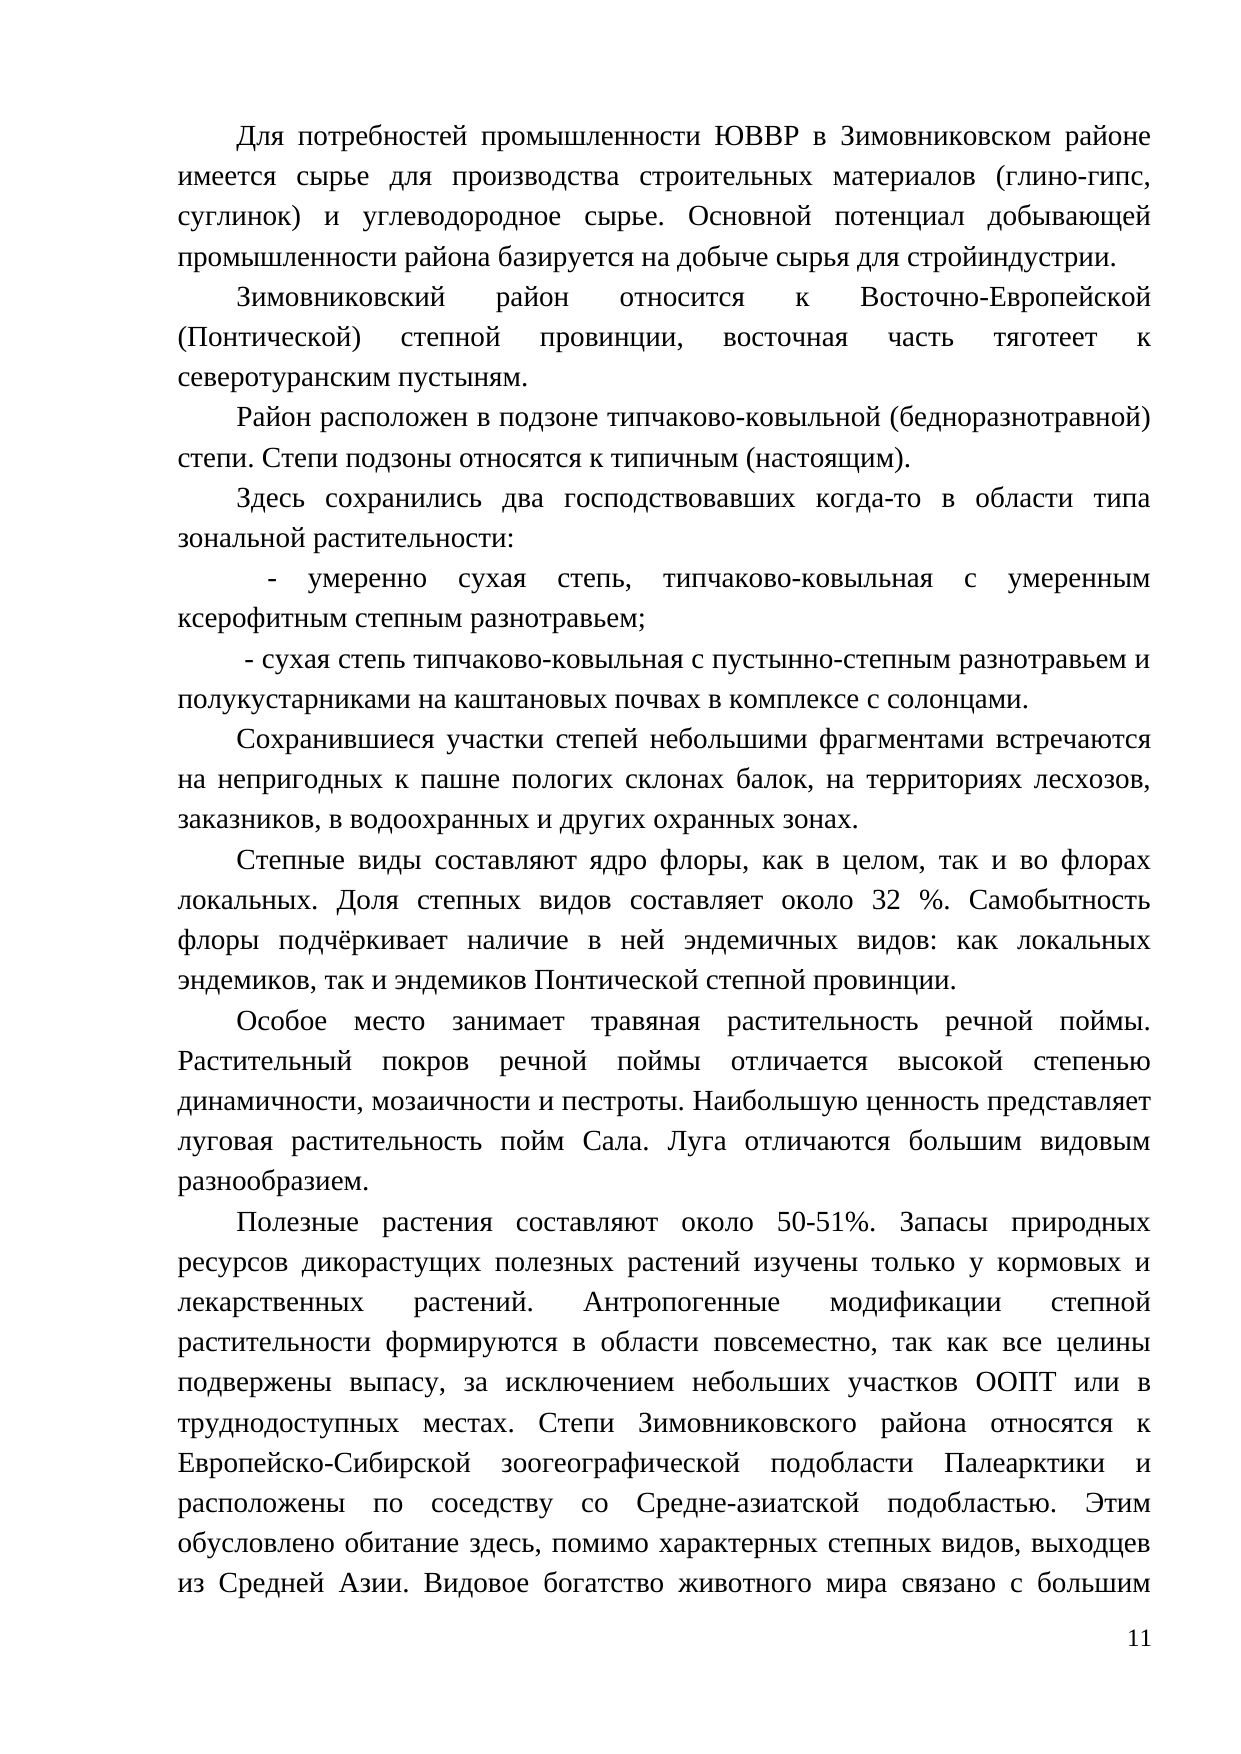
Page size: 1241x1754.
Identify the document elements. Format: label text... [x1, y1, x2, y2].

text Здесь сохранились два господствовавших когда-то в области типа зональной растительности: [177, 480, 1152, 554]
text Особое место занимает травяная растительность речной поймы. Растительный покров речной поймы отличается высокой степенью динамичности, мозаичности и пестроты. Наибольшую ценность представляет луговая растительность пойм Сала. Луга отличаются большим видовым разнообразием. [177, 1003, 1152, 1197]
text - умеренно сухая степь, типчаково-ковыльная с умеренным ксерофитным степным разнотравьем; [177, 560, 1152, 634]
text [177, 1204, 1152, 1599]
text Район расположен в подзоне типчаково-ковыльной (бедноразнотравной) степи. Степи подзоны относятся к типичным (настоящим). [177, 399, 1152, 473]
text Для потребностей промышленности ЮВВР в Зимовниковском районе имеется сырье для производства строительных материалов (глино-гипс, суглинок) и углеводородное сырье. Основной потенциал добывающей промышленности района базируется на добыче сырья для стройиндустрии. [177, 118, 1152, 272]
text - сухая степь типчаково-ковыльная с пустынно-степным разнотравьем и полукустарниками на каштановых почвах в комплексе с солонцами. [177, 641, 1152, 714]
text Степные виды составляют ядро флоры, как в целом, так и во флорах локальных. Доля степных видов составляет около 32 %. Самобытность флоры подчёркивает наличие в ней эндемичных видов: как локальных эндемиков, так и эндемиков Понтической степной провинции. [177, 842, 1152, 996]
text Зимовниковский район относится к Восточно-Европейской (Понтической) степной провинции, восточная часть тяготеет к северотуранским пустыням. [177, 279, 1152, 393]
text Сохранившиеся участки степей небольшими фрагментами встречаются на непригодных к пашне пологих склонах балок, на территориях лесхозов, заказников, в водоохранных и других охранных зонах. [177, 721, 1152, 835]
